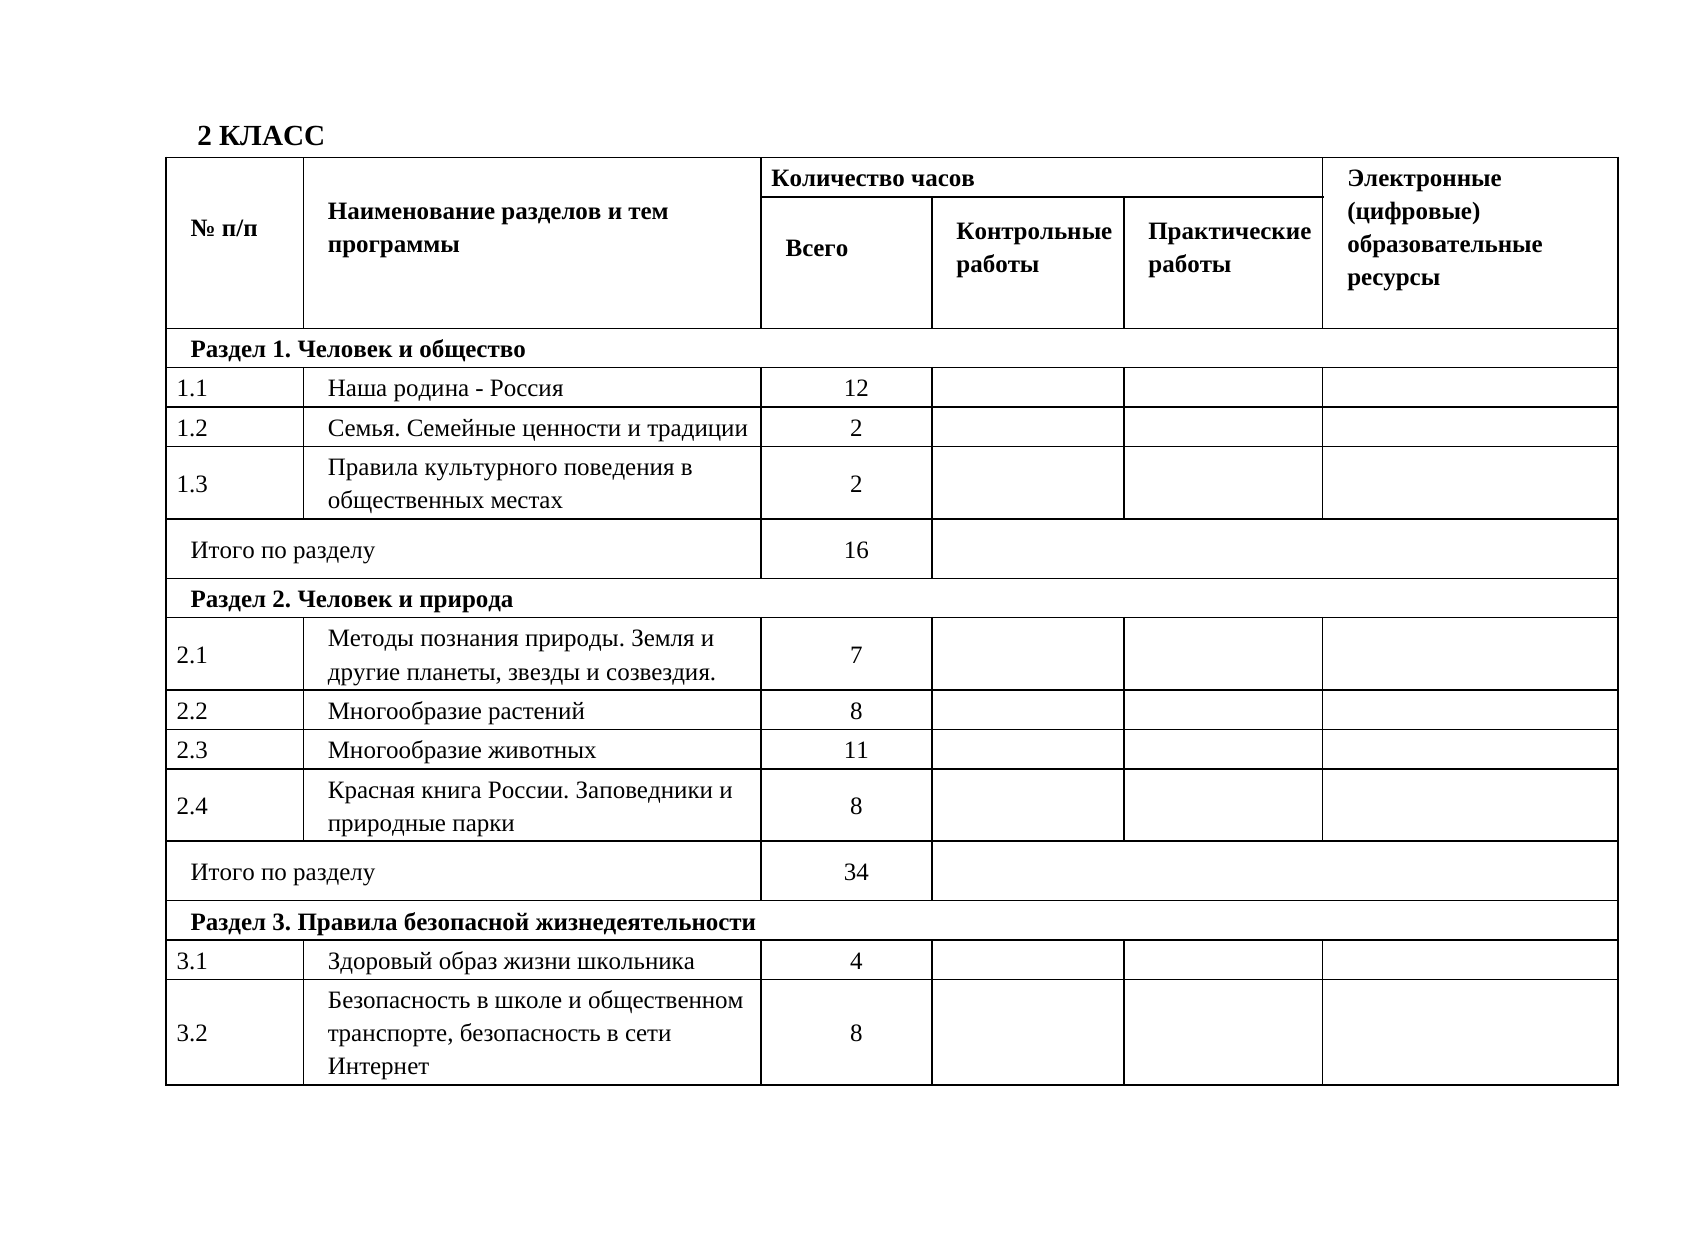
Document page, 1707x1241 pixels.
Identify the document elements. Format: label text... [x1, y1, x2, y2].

table_cell [933, 730, 1123, 768]
table_cell [1323, 941, 1617, 978]
table_cell [1125, 941, 1322, 978]
table_cell 12 [762, 368, 931, 406]
table_cell [933, 842, 1617, 900]
table_cell 3.2 [167, 980, 303, 1084]
table_cell 34 [762, 842, 931, 900]
table_cell [933, 770, 1123, 840]
table_cell Многообразие растений [304, 691, 760, 728]
table_cell Наша родина - Россия [304, 368, 760, 406]
table_cell [933, 941, 1123, 978]
table_cell 8 [762, 980, 931, 1084]
table_cell 11 [762, 730, 931, 768]
table_cell [1323, 618, 1617, 689]
table_cell [1125, 368, 1322, 406]
table_cell [1125, 447, 1322, 518]
table_cell 4 [762, 941, 931, 978]
table_cell [1323, 770, 1617, 840]
table_cell 7 [762, 618, 931, 689]
table_cell [933, 408, 1123, 446]
table_cell Итого по разделу [167, 520, 760, 577]
table_cell 8 [762, 770, 931, 840]
table_cell Методы познания природы. Земля и другие планеты, звезды и созвездия. [304, 618, 760, 689]
table_cell 1.3 [167, 447, 303, 518]
table_cell 3.1 [167, 941, 303, 978]
table_cell Раздел 2. Человек и природа [167, 579, 1617, 617]
table_cell 2 [762, 447, 931, 518]
table_cell [1125, 618, 1322, 689]
table_cell [1125, 980, 1322, 1084]
table_cell [933, 980, 1123, 1084]
table_cell [1125, 770, 1322, 840]
table_cell [1125, 730, 1322, 768]
table_cell Раздел 3. Правила безопасной жизнедеятельности [167, 901, 1617, 939]
table_cell [933, 691, 1123, 728]
table_cell 2.1 [167, 618, 303, 689]
table_cell [1125, 691, 1322, 728]
table_cell [933, 368, 1123, 406]
table_cell Красная книга России. Заповедники и природные парки [304, 770, 760, 840]
table_cell 2.4 [167, 770, 303, 840]
table_cell Контрольные работы [933, 198, 1123, 327]
table_cell [1125, 408, 1322, 446]
table_cell [1323, 980, 1617, 1084]
table_header Количество часов [762, 158, 1322, 196]
table_cell Многообразие животных [304, 730, 760, 768]
table_cell [1323, 447, 1617, 518]
table_header Электронные (цифровые) образовательные ресурсы [1323, 158, 1617, 327]
table_cell [1323, 368, 1617, 406]
table_cell [1323, 730, 1617, 768]
table_cell [933, 447, 1123, 518]
table_cell [933, 520, 1617, 577]
table_cell Здоровый образ жизни школьника [304, 941, 760, 978]
table_cell 1.1 [167, 368, 303, 406]
table_cell 1.2 [167, 408, 303, 446]
table_cell Итого по разделу [167, 842, 760, 900]
table_cell [1323, 408, 1617, 446]
text 2 КЛАСС [190, 118, 1618, 152]
table_cell [933, 618, 1123, 689]
table_cell 2.2 [167, 691, 303, 728]
table_cell 2.3 [167, 730, 303, 768]
table_cell Раздел 1. Человек и общество [167, 329, 1617, 367]
table_cell 16 [762, 520, 931, 577]
table_cell Всего [762, 198, 931, 327]
table_cell Практические работы [1125, 198, 1322, 327]
table_cell Семья. Семейные ценности и традиции [304, 408, 760, 446]
table_cell [1323, 691, 1617, 728]
table_header № п/п [167, 158, 303, 327]
table_cell Безопасность в школе и общественном транспорте, безопасность в сети Интернет [304, 980, 760, 1084]
table_header Наименование разделов и тем программы [304, 158, 760, 327]
table_cell 2 [762, 408, 931, 446]
table_cell 8 [762, 691, 931, 728]
table_cell Правила культурного поведения в общественных местах [304, 447, 760, 518]
